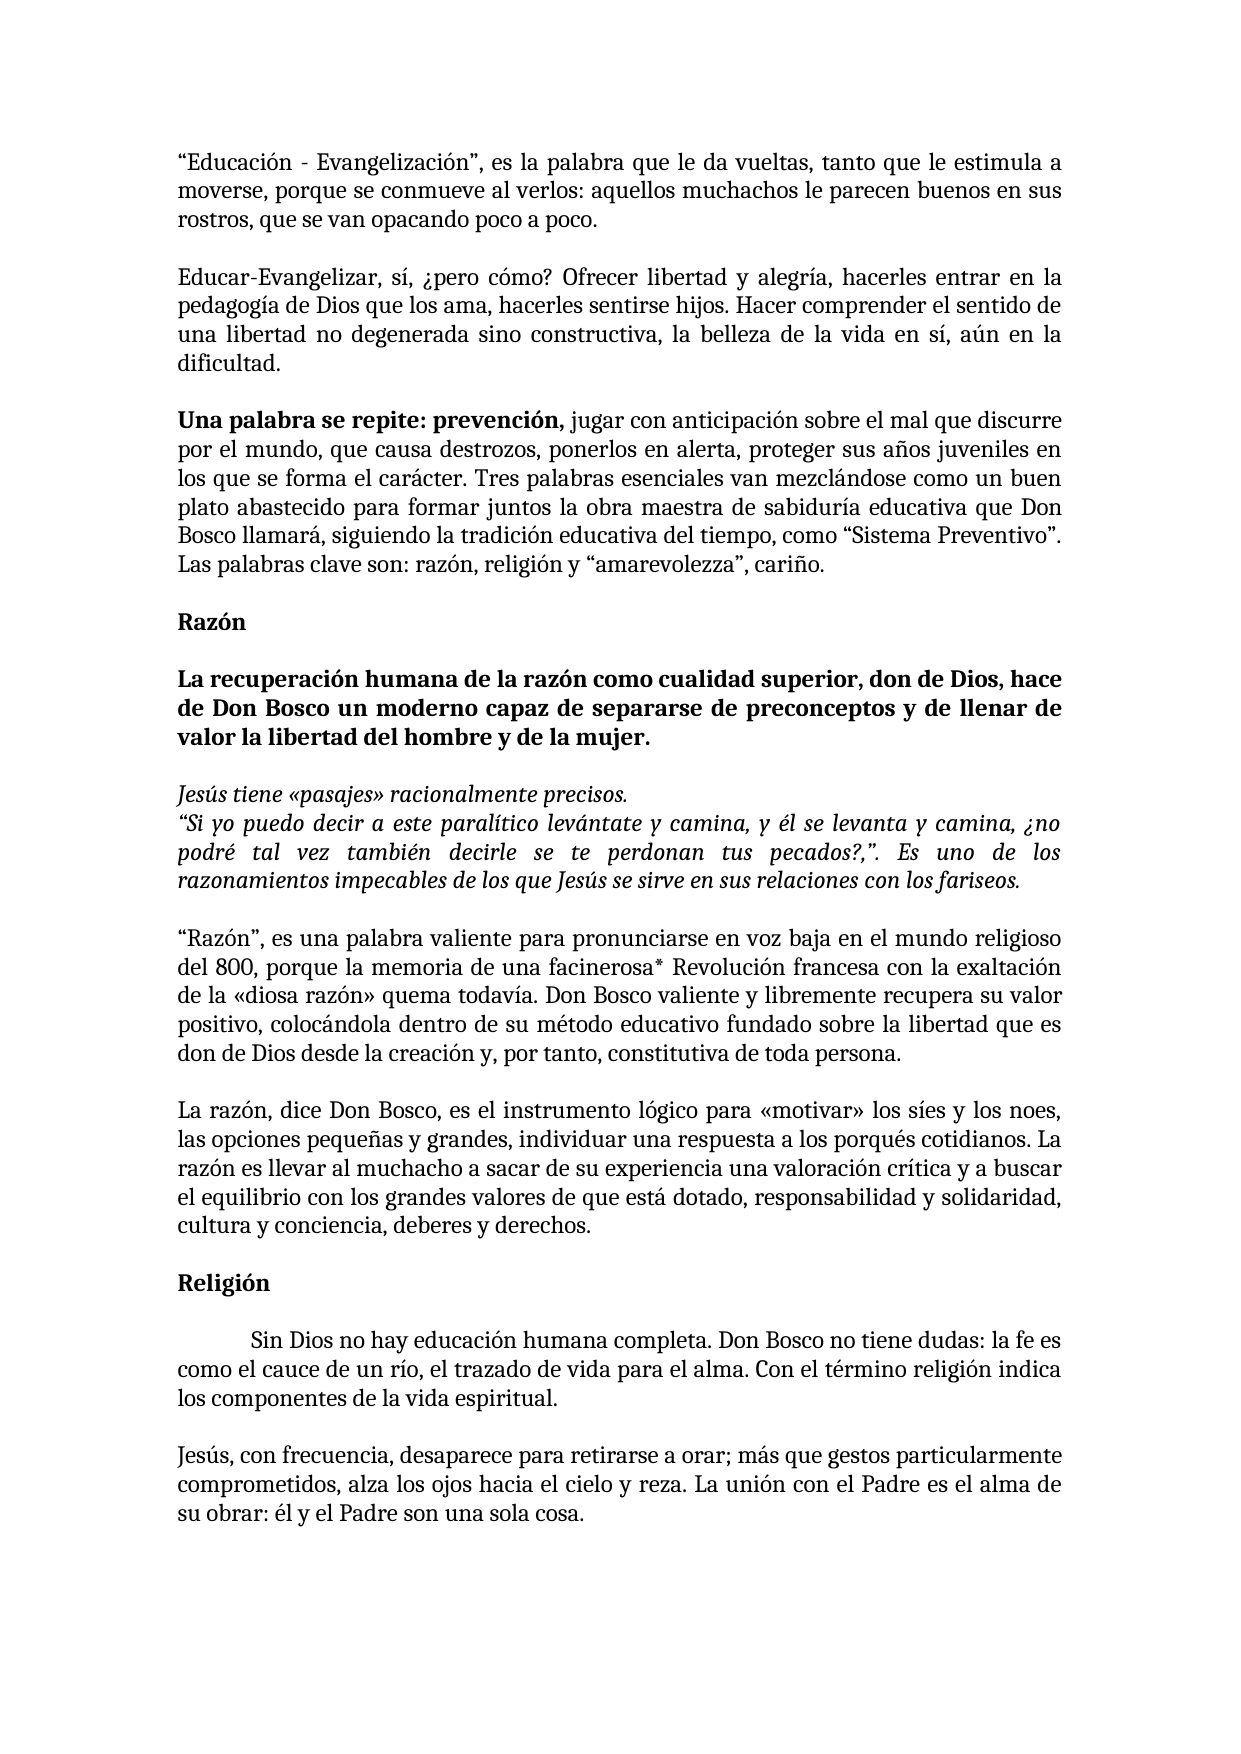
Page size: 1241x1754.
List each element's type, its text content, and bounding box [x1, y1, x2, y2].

text “Educación - Evangelización”, es la palabra que le da vueltas, tanto que le estimula a moverse, porque se conmueve al verlos: aquellos muchachos le parecen buenos en sus rostros, que se van opacando poco a poco. [177, 148, 1063, 234]
text “Razón”, es una palabra valiente para pronunciarse en voz baja en el mundo religioso del 800, porque la memoria de una facinerosa* Revolución francesa con la exaltación de la «diosa razón» quema todavía. Don Bosco valiente y libremente recupera su valor positivo, colocándola dentro de su método educativo fundado sobre la libertad que es don de Dios desde la creación y, por tanto, constitutiva de toda persona. [177, 924, 1063, 1068]
text “Si yo puedo decir a este paralítico levántate y camina, y él se levanta y camina, ¿no podré tal vez también decirle se te perdonan tus pecados?,”. Es uno de los razonamientos impecables de los que Jesús se sirve en sus relaciones con los fariseos. [177, 809, 1063, 895]
text Educar-Evangelizar, sí, ¿pero cómo? Ofrecer libertad y alegría, hacerles entrar en la pedagogía de Dios que los ama, hacerles sentirse hijos. Hacer comprender el sentido de una libertad no degenerada sino constructiva, la belleza de la vida en sí, aún en la dificultad. [177, 263, 1063, 378]
text Una palabra se repite: prevención, jugar con anticipación sobre el mal que discurre por el mundo, que causa destrozos, ponerlos en alerta, proteger sus años juveniles en los que se forma el carácter. Tres palabras esenciales van mezclándose como un buen plato abastecido para formar juntos la obra maestra de sabiduría educativa que Don Bosco llamará, siguiendo la tradición educativa del tiempo, como “Sistema Preventivo”. Las palabras clave son: razón, religión y “amarevolezza”, cariño. [177, 406, 1063, 579]
text Razón [177, 608, 1063, 636]
text La recuperación humana de la razón como cualidad superior, don de Dios, hace de Don Bosco un moderno capaz de separarse de preconceptos y de llenar de valor la libertad del hombre y de la mujer. [177, 665, 1063, 751]
text Sin Dios no hay educación humana completa. Don Bosco no tiene dudas: la fe es como el cauce de un río, el trazado de vida para el alma. Con el término religión indica los componentes de la vida espiritual. [177, 1326, 1063, 1413]
text Jesús, con frecuencia, desaparece para retirarse a orar; más que gestos particularmente comprometidos, alza los ojos hacia el cielo y reza. La unión con el Padre es el alma de su obrar: él y el Padre son una sola cosa. [177, 1441, 1063, 1528]
text Religión [177, 1269, 1063, 1298]
text La razón, dice Don Bosco, es el instrumento lógico para «motivar» los síes y los noes, las opciones pequeñas y grandes, individuar una respuesta a los porqués cotidianos. La razón es llevar al muchacho a sacar de su experiencia una valoración crítica y a buscar el equilibrio con los grandes valores de que está dotado, responsabilidad y solidaridad, cultura y conciencia, deberes y derechos. [177, 1096, 1063, 1240]
text Jesús tiene «pasajes» racionalmente precisos. [177, 780, 1063, 809]
